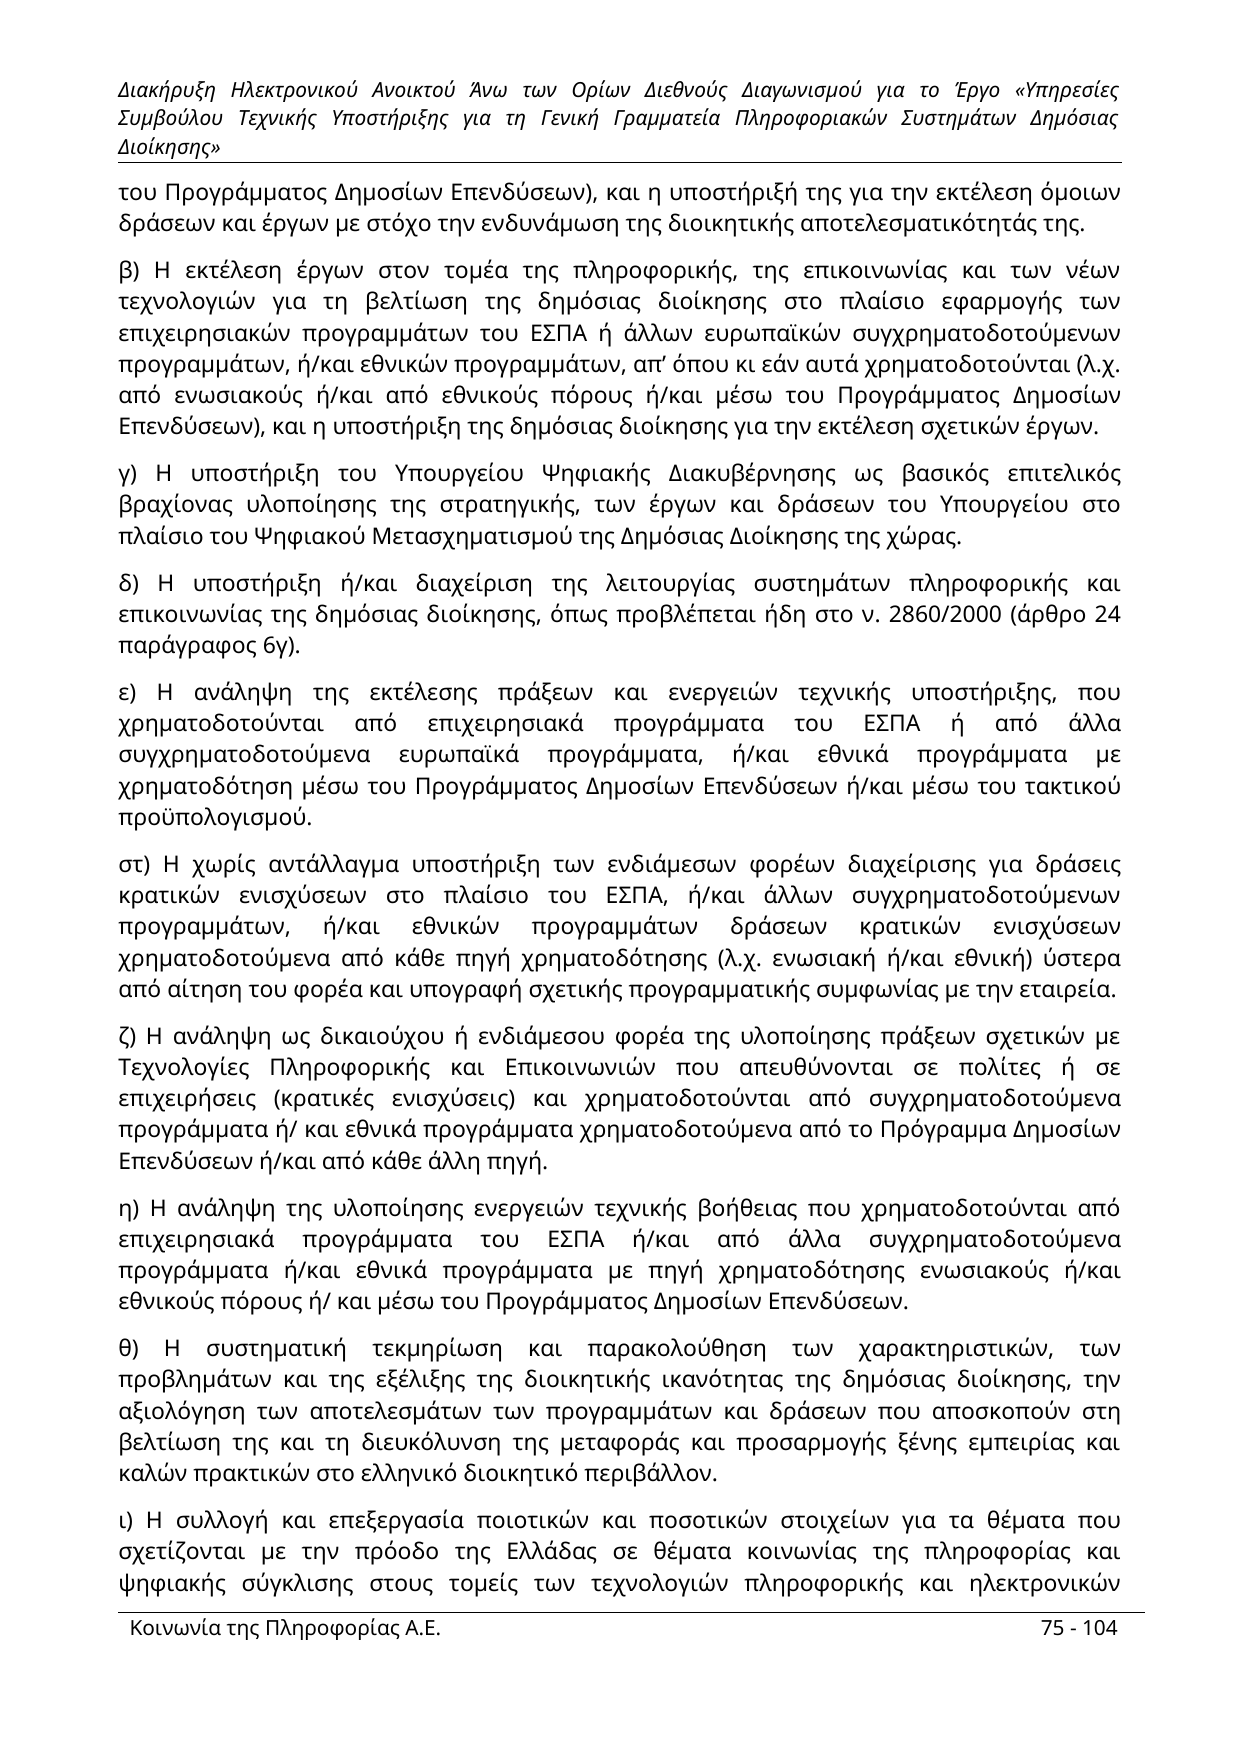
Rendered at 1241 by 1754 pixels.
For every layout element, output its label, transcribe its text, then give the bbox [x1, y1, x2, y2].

text ε) Η ανάληψη της εκτέλεσης πράξεων και ενεργειών τεχνικής υποστήριξης, που χρηματοδοτούνται από επιχειρησιακά προγράμματα του ΕΣΠΑ ή από άλλα συγχρηματοδοτούμενα ευρωπαϊκά προγράμματα, ή/και εθνικά προγράμματα με χρηματοδότηση μέσω του Προγράμματος Δημοσίων Επενδύσεων ή/και μέσω του τακτικού προϋπολογισμού. [118, 676, 1122, 832]
text η) Η ανάληψη της υλοποίησης ενεργειών τεχνικής βοήθειας που χρηματοδοτούνται από επιχειρησιακά προγράμματα του ΕΣΠΑ ή/και από άλλα συγχρηματοδοτούμενα προγράμματα ή/και εθνικά προγράμματα με πηγή χρηματοδότησης ενωσιακούς ή/και εθνικούς πόρους ή/ και μέσω του Προγράμματος Δημοσίων Επενδύσεων. [118, 1192, 1122, 1317]
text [118, 1504, 1122, 1598]
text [118, 176, 1122, 238]
text δ) Η υποστήριξη ή/και διαχείριση της λειτουργίας συστημάτων πληροφορικής και επικοινωνίας της δημόσιας διοίκησης, όπως προβλέπεται ήδη στο ν. 2860/2000 (άρθρο 24 παράγραφος 6γ). [118, 567, 1122, 660]
text ζ) Η ανάληψη ως δικαιούχου ή ενδιάμεσου φορέα της υλοποίησης πράξεων σχετικών με Τεχνολογίες Πληροφορικής και Επικοινωνιών που απευθύνονται σε πολίτες ή σε επιχειρήσεις (κρατικές ενισχύσεις) και χρηματοδοτούνται από συγχρηματοδοτούμενα προγράμματα ή/ και εθνικά προγράμματα χρηματοδοτούμενα από το Πρόγραμμα Δημοσίων Επενδύσεων ή/και από κάθε άλλη πηγή. [118, 1020, 1122, 1176]
text στ) Η χωρίς αντάλλαγμα υποστήριξη των ενδιάμεσων φορέων διαχείρισης για δράσεις κρατικών ενισχύσεων στο πλαίσιο του ΕΣΠΑ, ή/και άλλων συγχρηματοδοτούμενων προγραμμάτων, ή/και εθνικών προγραμμάτων δράσεων κρατικών ενισχύσεων χρηματοδοτούμενα από κάθε πηγή χρηματοδότησης (λ.χ. ενωσιακή ή/και εθνική) ύστερα από αίτηση του φορέα και υπογραφή σχετικής προγραμματικής συμφωνίας με την εταιρεία. [118, 848, 1122, 1004]
text γ) Η υποστήριξη του Υπουργείου Ψηφιακής Διακυβέρνησης ως βασικός επιτελικός βραχίονας υλοποίησης της στρατηγικής, των έργων και δράσεων του Υπουργείου στο πλαίσιο του Ψηφιακού Μετασχηματισμού της Δημόσιας Διοίκησης της χώρας. [118, 457, 1122, 551]
text β) Η εκτέλεση έργων στον τομέα της πληροφορικής, της επικοινωνίας και των νέων τεχνολογιών για τη βελτίωση της δημόσιας διοίκησης στο πλαίσιο εφαρμογής των επιχειρησιακών προγραμμάτων του ΕΣΠΑ ή άλλων ευρωπαϊκών συγχρηματοδοτούμενων προγραμμάτων, ή/και εθνικών προγραμμάτων, απ’ όπου κι εάν αυτά χρηματοδοτούνται (λ.χ. από ενωσιακούς ή/και από εθνικούς πόρους ή/και μέσω του Προγράμματος Δημοσίων Επενδύσεων), και η υποστήριξη της δημόσιας διοίκησης για την εκτέλεση σχετικών έργων. [118, 254, 1122, 442]
text θ) Η συστηματική τεκμηρίωση και παρακολούθηση των χαρακτηριστικών, των προβλημάτων και της εξέλιξης της διοικητικής ικανότητας της δημόσιας διοίκησης, την αξιολόγηση των αποτελεσμάτων των προγραμμάτων και δράσεων που αποσκοπούν στη βελτίωση της και τη διευκόλυνση της μεταφοράς και προσαρμογής ξένης εμπειρίας και καλών πρακτικών στο ελληνικό διοικητικό περιβάλλον. [118, 1332, 1122, 1488]
